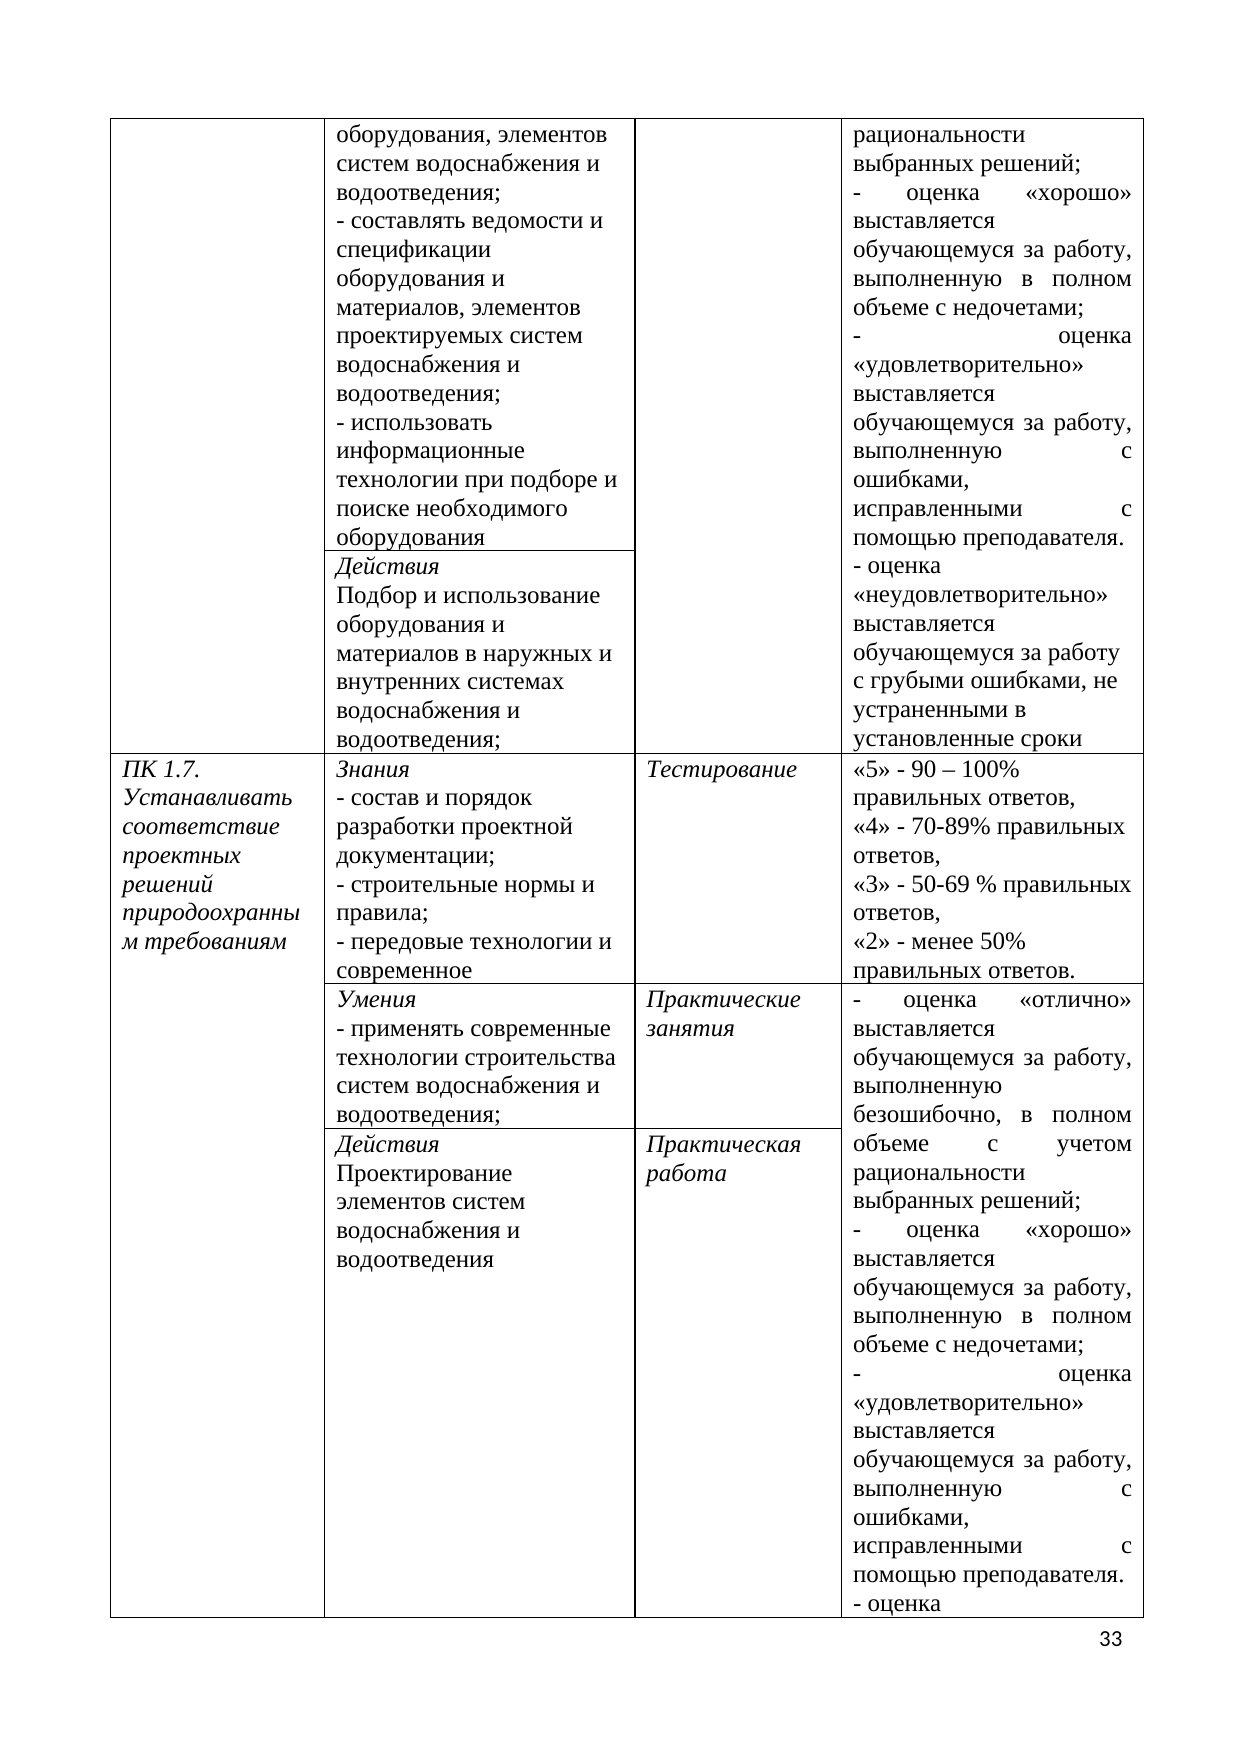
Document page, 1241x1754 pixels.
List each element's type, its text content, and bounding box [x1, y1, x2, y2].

table_cell Умения - применять современные технологии строительства систем водоснабжения и водоотведения; [325, 984, 634, 1128]
table_cell Действия Подбор и использование оборудования и материалов в наружных и внутренних системах водоснабжения и водоотведения; [325, 551, 634, 753]
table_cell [636, 119, 841, 753]
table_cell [325, 119, 634, 550]
table_cell Практические занятия [636, 984, 841, 1128]
table_cell ПК 1.7. Устанавливать соответствие проектных решений природоохранным требованиям [111, 754, 324, 1617]
table_cell Знания - состав и порядок разработки проектной документации; - строительные нормы и правила; - передовые технологии и современное оборудование; [325, 754, 634, 983]
table_cell «5» - 90 – 100% правильных ответов, «4» - 70-89% правильных ответов, «3» - 50-69 % правильных ответов, «2» - менее 50% правильных ответов. [842, 754, 1143, 983]
table_cell Практическая работа [636, 1129, 841, 1617]
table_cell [325, 1129, 634, 1617]
table_cell Тестирование [636, 754, 841, 983]
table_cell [842, 119, 1143, 753]
